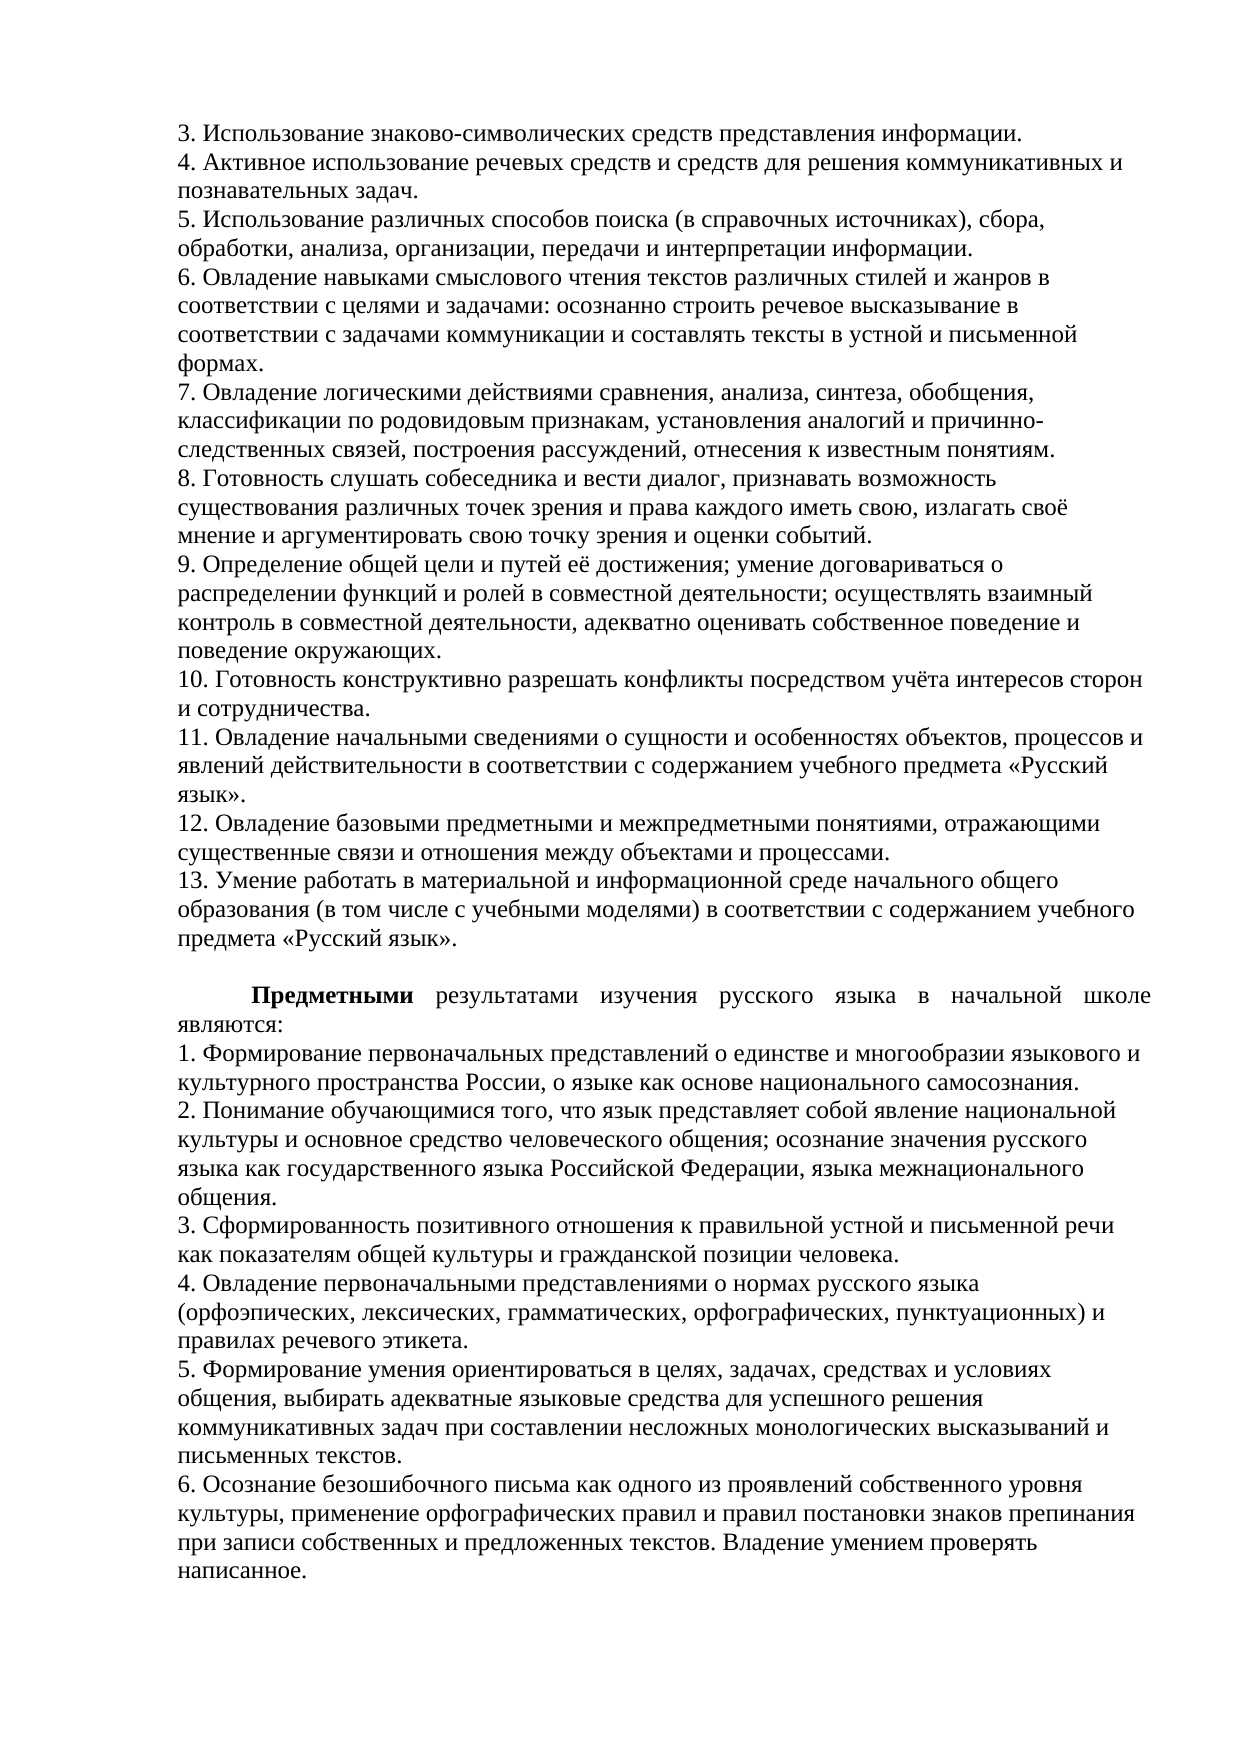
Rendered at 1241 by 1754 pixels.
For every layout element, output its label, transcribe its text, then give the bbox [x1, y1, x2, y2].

text 5. Использование различных способов поиска (в справочных источниках), сбора, обработки, анализа, организации, передачи и интерпретации информации. [177, 204, 1152, 262]
text 3. Использование знаково-символических средств представления информации. [177, 118, 1152, 147]
text 4. Овладение первоначальными представлениями о нормах русского языка (орфоэпических, лексических, грамматических, орфографических, пунктуационных) и правилах речевого этикета. [177, 1268, 1152, 1354]
text 7. Овладение логическими действиями сравнения, анализа, синтеза, обобщения, классификации по родовидовым признакам, установления аналогий и причинно-следственных связей, построения рассуждений, отнесения к известным понятиям. [177, 377, 1152, 463]
text 6. Осознание безошибочного письма как одного из проявлений собственного уровня культуры, применение орфографических правил и правил постановки знаков препинания при записи собственных и предложенных текстов. Владение умением проверять написанное. [177, 1469, 1152, 1584]
text 10. Готовность конструктивно разрешать конфликты посредством учёта интересов сторон и сотрудничества. [177, 664, 1152, 722]
text 1. Формирование первоначальных представлений о единстве и многообразии языкового и культурного пространства России, о языке как основе национального самосознания. [177, 1038, 1152, 1096]
text 13. Умение работать в материальной и информационной среде начального общего образования (в том числе с учебными моделями) в соответствии с содержанием учебного предмета «Русский язык». [177, 866, 1152, 952]
text 5. Формирование умения ориентироваться в целях, задачах, средствах и условиях общения, выбирать адекватные языковые средства для успешного решения коммуникативных задач при составлении несложных монологических высказываний и письменных текстов. [177, 1354, 1152, 1469]
text 11. Овладение начальными сведениями о сущности и особенностях объектов, процессов и явлений действительности в соответствии с содержанием учебного предмета «Русский язык». [177, 722, 1152, 808]
text 6. Овладение навыками смыслового чтения текстов различных стилей и жанров в соответствии с целями и задачами: осознанно строить речевое высказывание в соответствии с задачами коммуникации и составлять тексты в устной и письменной формах. [177, 262, 1152, 377]
text 8. Готовность слушать собеседника и вести диалог, признавать возможность существования различных точек зрения и права каждого иметь свою, излагать своё мнение и аргументировать свою точку зрения и оценки событий. [177, 463, 1152, 549]
text 2. Понимание обучающимися того, что язык представляет собой явление национальной культуры и основное средство человеческого общения; осознание значения русского языка как государственного языка Российской Федерации, языка межнационального общения. [177, 1096, 1152, 1211]
text Предметными результатами изучения русского языка в начальной школе являются: [177, 981, 1152, 1038]
text 9. Определение общей цели и путей её достижения; умение договариваться о распределении функций и ролей в совместной деятельности; осуществлять взаимный контроль в совместной деятельности, адекватно оценивать собственное поведение и поведение окружающих. [177, 549, 1152, 664]
text 4. Активное использование речевых средств и средств для решения коммуникативных и познавательных задач. [177, 147, 1152, 204]
text 3. Сформированность позитивного отношения к правильной устной и письменной речи как показателям общей культуры и гражданской позиции человека. [177, 1211, 1152, 1268]
text 12. Овладение базовыми предметными и межпредметными понятиями, отражающими существенные связи и отношения между объектами и процессами. [177, 808, 1152, 866]
